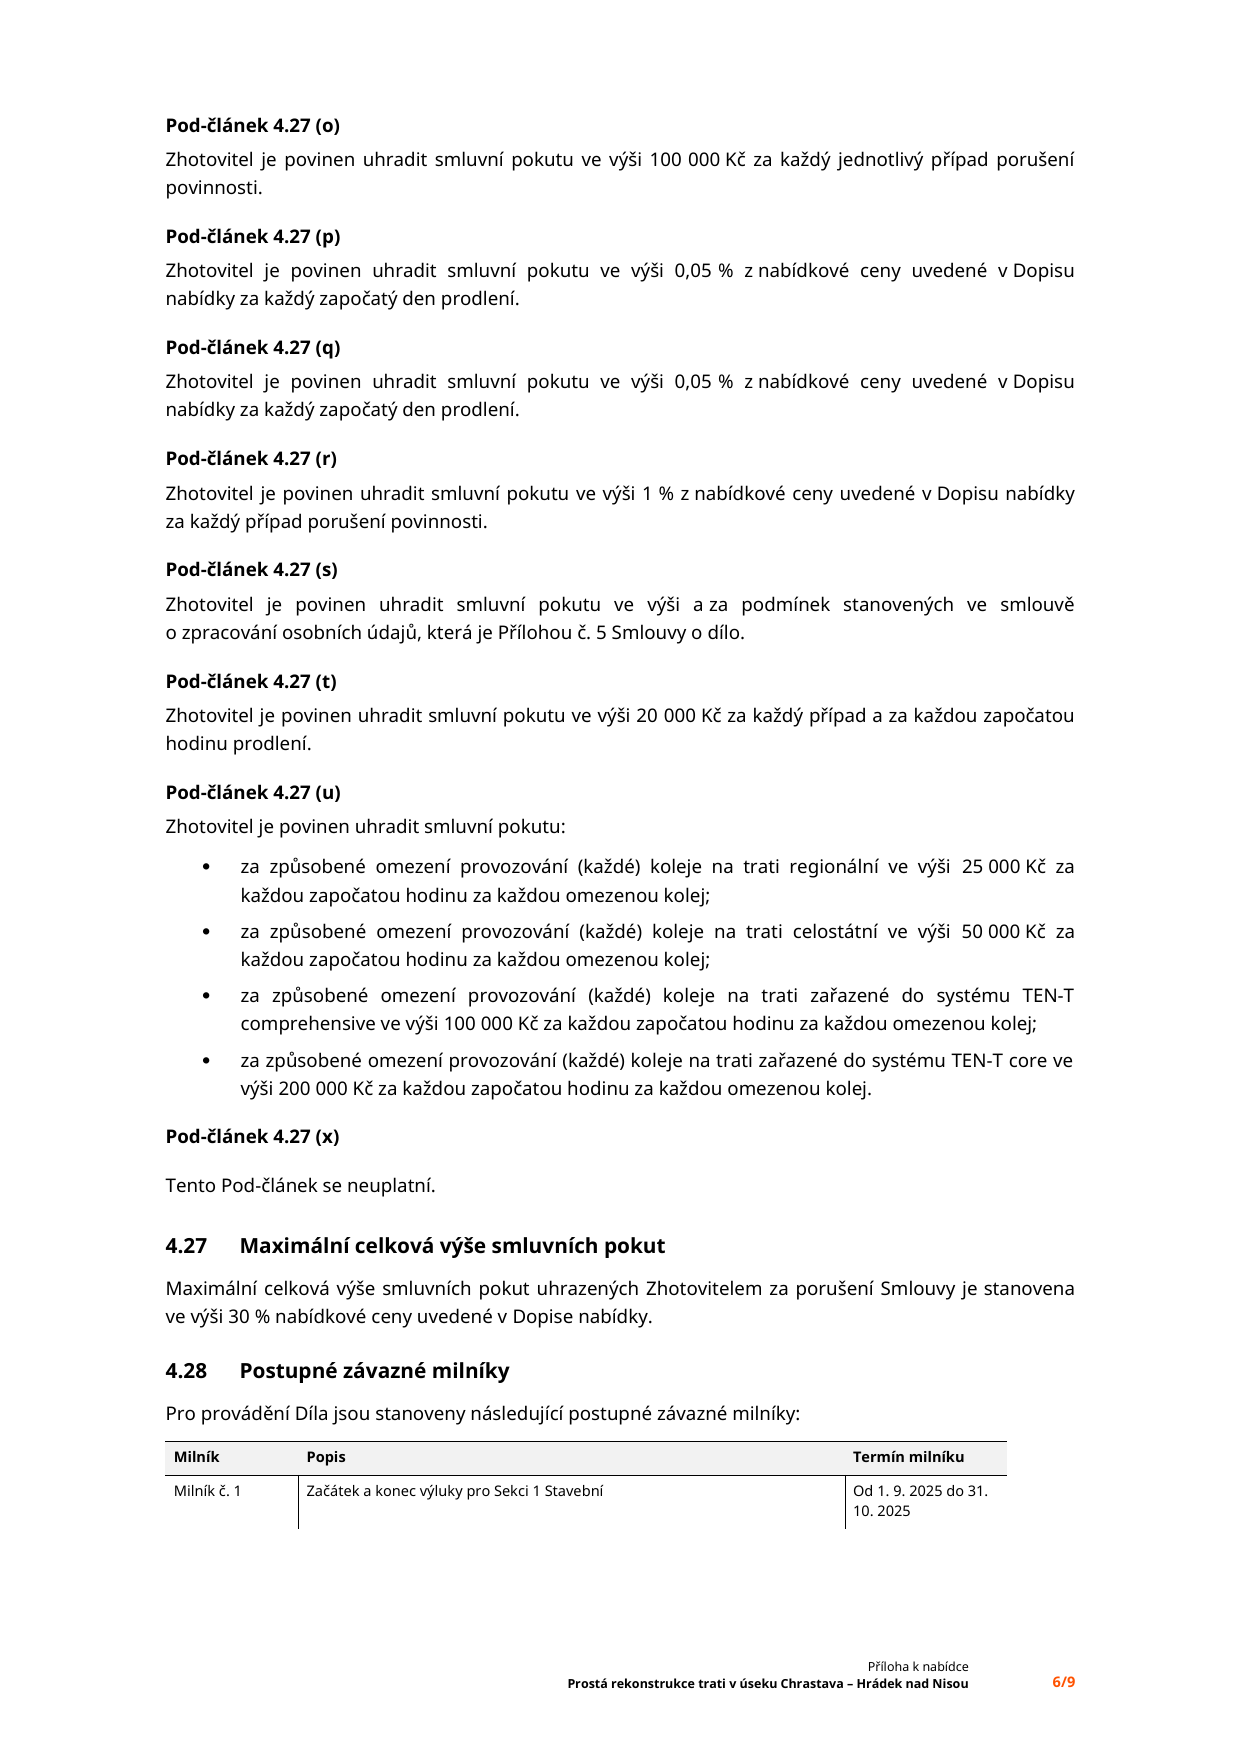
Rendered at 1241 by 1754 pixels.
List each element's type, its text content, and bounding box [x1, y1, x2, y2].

text 4.27 Maximální celková výše smluvních pokut [165, 1232, 1075, 1260]
text 4.28 Postupné závazné milníky [165, 1356, 1075, 1385]
table_cell Začátek a konec výluky pro Sekci 1 Stavební [299, 1476, 845, 1529]
text Zhotovitel je povinen uhradit smluvní pokutu ve výši 100 000 Kč za každý jednotlivý případ porušení povinnosti. [165, 146, 1075, 200]
text Pod-článek 4.27 (s) [165, 557, 1075, 582]
table_cell Milník č. 1 [165, 1476, 298, 1529]
text Pod-článek 4.27 (x) [165, 1124, 1075, 1149]
table_header Popis [298, 1442, 845, 1475]
text Pod-článek 4.27 (p) [165, 223, 1075, 249]
text Tento Pod-článek se neuplatní. [165, 1173, 1075, 1198]
text Zhotovitel je povinen uhradit smluvní pokutu: [165, 813, 1075, 839]
text Zhotovitel je povinen uhradit smluvní pokutu ve výši 20 000 Kč za každý případ a za každou započatou hodinu prodlení. [165, 702, 1075, 756]
text Pod-článek 4.27 (q) [165, 334, 1075, 360]
text za způsobené omezení provozování (každé) koleje na trati regionální ve výši 25 000 Kč za každou započatou hodinu za každou omezenou kolej; [203, 854, 1075, 907]
text Zhotovitel je povinen uhradit smluvní pokutu ve výši 0,05 % z nabídkové ceny uvedené v Dopisu nabídky za každý započatý den prodlení. [165, 369, 1075, 422]
table_header Milník [165, 1442, 298, 1475]
text Zhotovitel je povinen uhradit smluvní pokutu ve výši 1 % z nabídkové ceny uvedené v Dopisu nabídky za každý případ porušení povinnosti. [165, 480, 1075, 533]
text Pro provádění Díla jsou stanoveny následující postupné závazné milníky: [165, 1400, 1075, 1426]
text za způsobené omezení provozování (každé) koleje na trati zařazené do systému TEN-T core ve výši 200 000 Kč za každou započatou hodinu za každou omezenou kolej. [203, 1047, 1075, 1101]
table_header Termín milníku [845, 1442, 1007, 1475]
text Pod-článek 4.27 (r) [165, 446, 1075, 471]
text Pod-článek 4.27 (o) [165, 112, 1075, 138]
text Zhotovitel je povinen uhradit smluvní pokutu ve výši 0,05 % z nabídkové ceny uvedené v Dopisu nabídky za každý započatý den prodlení. [165, 258, 1075, 311]
text Maximální celková výše smluvních pokut uhrazených Zhotovitelem za porušení Smlouvy je stanovena ve výši 30 % nabídkové ceny uvedené v Dopise nabídky. [165, 1275, 1075, 1329]
text Zhotovitel je povinen uhradit smluvní pokutu ve výši a za podmínek stanovených ve smlouvě o zpracování osobních údajů, která je Přílohou č. 5 Smlouvy o dílo. [165, 591, 1075, 644]
text za způsobené omezení provozování (každé) koleje na trati zařazené do systému TEN-T comprehensive ve výši 100 000 Kč za každou započatou hodinu za každou omezenou kolej; [203, 983, 1075, 1036]
text Pod-článek 4.27 (u) [165, 779, 1075, 804]
text za způsobené omezení provozování (každé) koleje na trati celostátní ve výši 50 000 Kč za každou započatou hodinu za každou omezenou kolej; [203, 918, 1075, 972]
text Pod-článek 4.27 (t) [165, 668, 1075, 693]
table_cell Od 1. 9. 2025 do 31. 10. 2025 [846, 1476, 1007, 1529]
